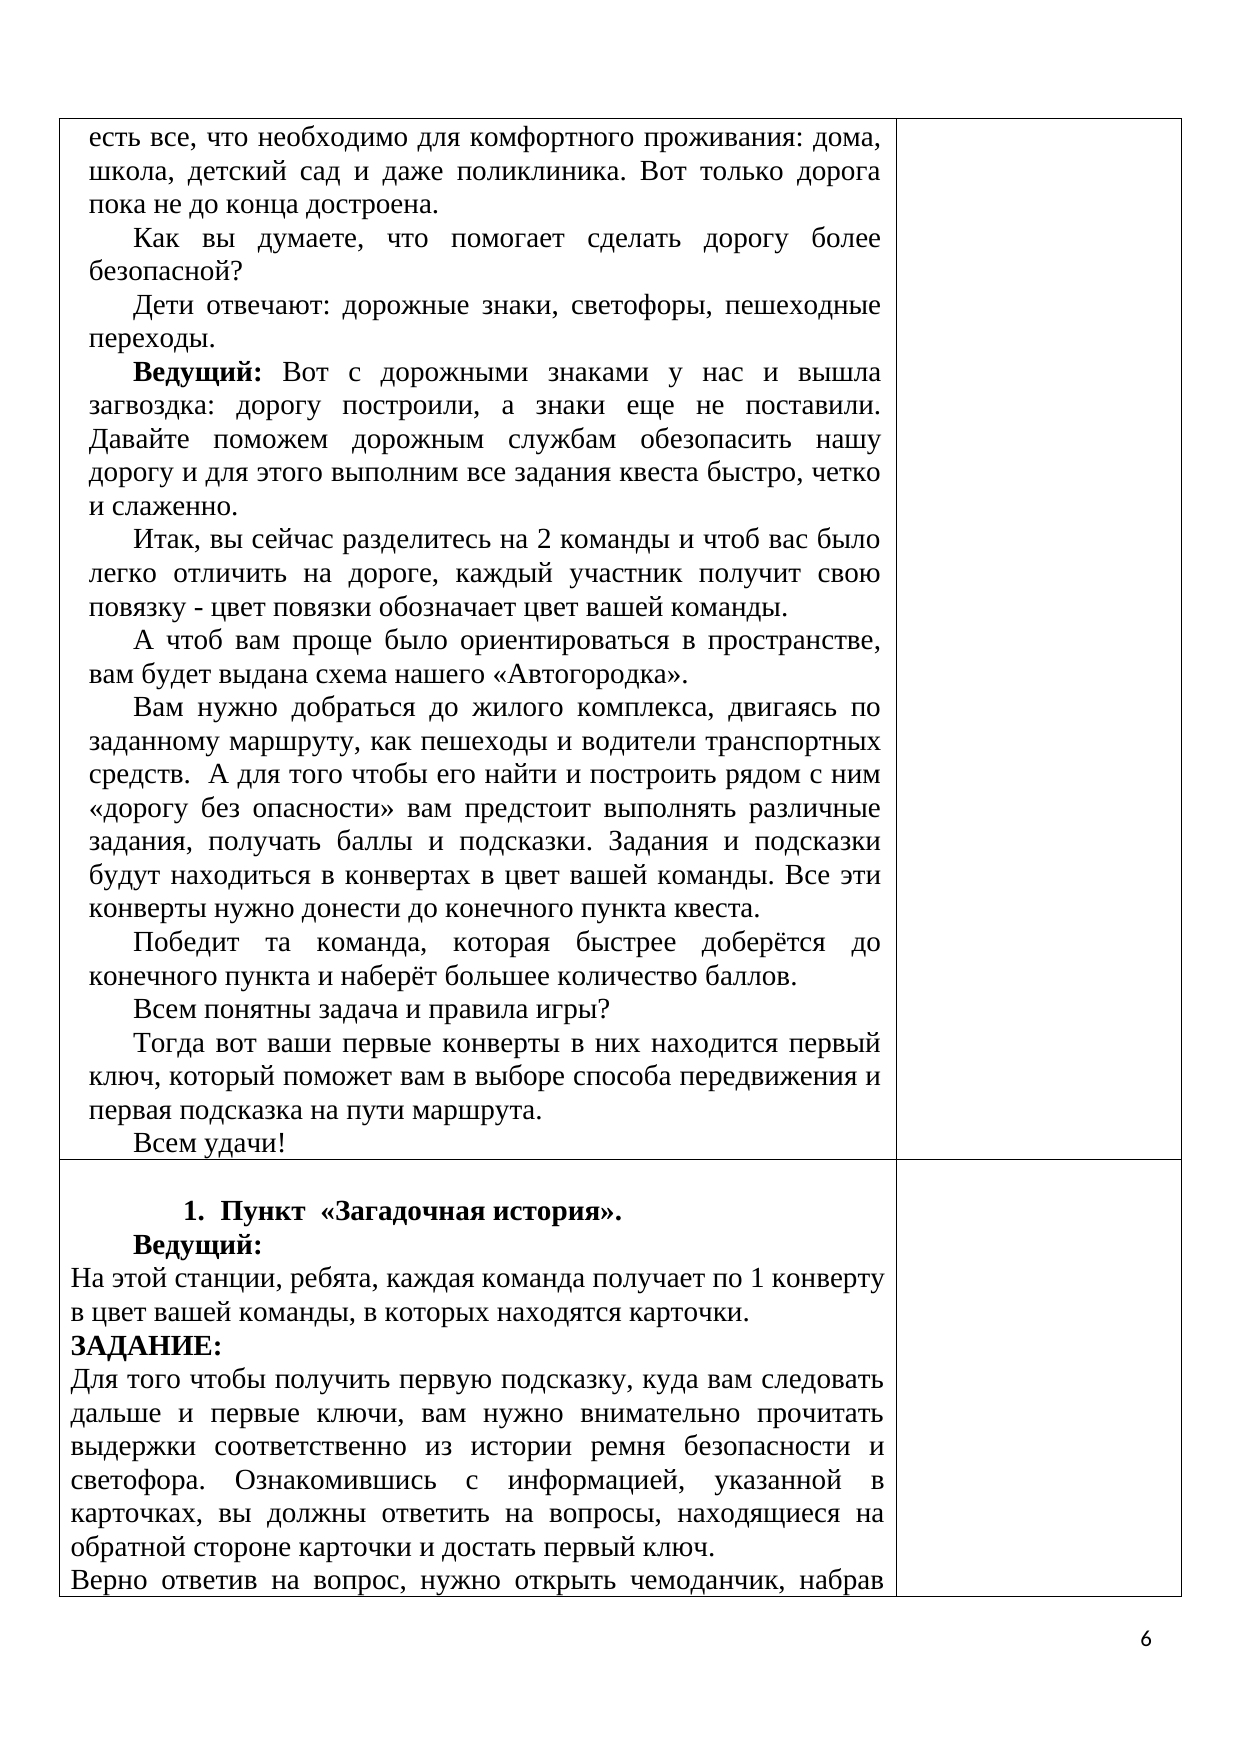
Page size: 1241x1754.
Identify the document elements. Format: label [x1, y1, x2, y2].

table_header [60, 119, 896, 1192]
table_header [897, 119, 1181, 1192]
table_cell [60, 1194, 896, 1596]
table_cell [897, 1194, 1181, 1596]
